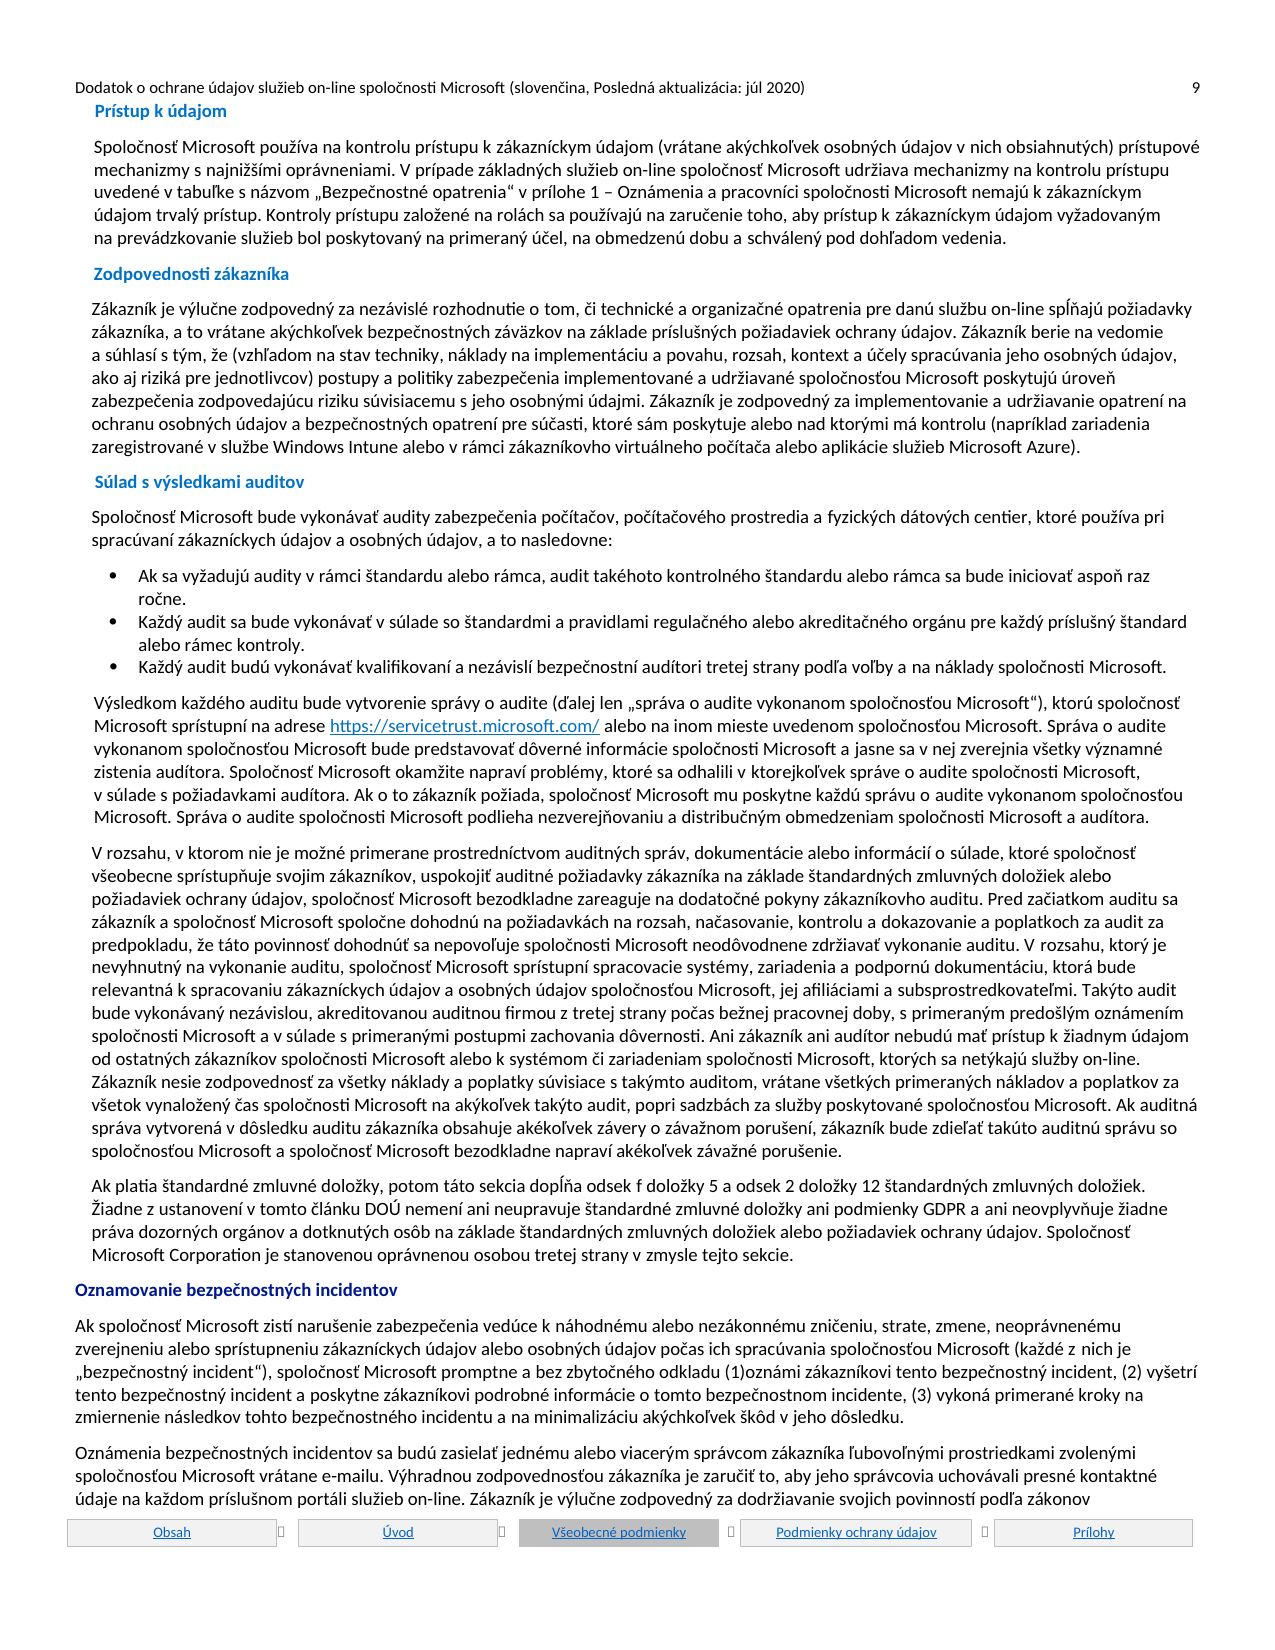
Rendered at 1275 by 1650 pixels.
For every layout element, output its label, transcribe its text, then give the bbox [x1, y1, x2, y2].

list Súlad s výsledkami auditov [94, 470, 1200, 493]
list Spoločnosť Microsoft používa na kontrolu prístupu k zákazníckym údajom (vrátane akýchkoľvek osobných údajov v nich obsiahnutých) prístupové mechanizmy s najnižšími oprávneniami. V prípade základných služieb on-line spoločnosť Microsoft udržiava mechanizmy na kontrolu prístupu uvedené v tabuľke s názvom „Bezpečnostné opatrenia“ v prílohe 1 – Oznámenia a pracovníci spoločnosti Microsoft nemajú k zákazníckym údajom trvalý prístup. Kontroly prístupu založené na rolách sa používajú na zaručenie toho, aby prístup k zákazníckym údajom vyžadovaným na prevádzkovanie služieb bol poskytovaný na primeraný účel, na obmedzenú dobu a schválený pod dohľadom vedenia. [94, 135, 1200, 249]
list Prístup k údajom [94, 99, 1200, 122]
list Zodpovednosti zákazníka [94, 262, 1200, 285]
list Zákazník je výlučne zodpovedný za nezávislé rozhodnutie o tom, či technické a organizačné opatrenia pre danú službu on-line spĺňajú požiadavky zákazníka, a to vrátane akýchkoľvek bezpečnostných záväzkov na základe príslušných požiadaviek ochrany údajov. Zákazník berie na vedomie a súhlasí s tým, že (vzhľadom na stav techniky, náklady na implementáciu a povahu, rozsah, kontext a účely spracúvania jeho osobných údajov, ako aj riziká pre jednotlivcov) postupy a politiky zabezpečenia implementované a udržiavané spoločnosťou Microsoft poskytujú úroveň zabezpečenia zodpovedajúcu riziku súvisiacemu s jeho osobnými údajmi. Zákazník je zodpovedný za implementovanie a udržiavanie opatrení na ochranu osobných údajov a bezpečnostných opatrení pre súčasti, ktoré sám poskytuje alebo nad ktorými má kontrolu (napríklad zariadenia zaregistrované v službe Windows Intune alebo v rámci zákazníkovho virtuálneho počítača alebo aplikácie služieb Microsoft Azure). [91, 297, 1200, 458]
list Každý audit sa bude vykonávať v súlade so štandardmi a pravidlami regulačného alebo akreditačného orgánu pre každý príslušný štandard alebo rámec kontroly. [109, 610, 1200, 656]
list Ak sa vyžadujú audity v rámci štandardu alebo rámca, audit takéhoto kontrolného štandardu alebo rámca sa bude iniciovať aspoň raz ročne. [109, 564, 1200, 610]
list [75, 1441, 1200, 1510]
subtitle Oznamovanie bezpečnostných incidentov [75, 1279, 1200, 1302]
list Ak platia štandardné zmluvné doložky, potom táto sekcia dopĺňa odsek f doložky 5 a odsek 2 doložky 12 štandardných zmluvných doložiek. Žiadne z ustanovení v tomto článku DOÚ nemení ani neupravuje štandardné zmluvné doložky ani podmienky GDPR a ani neovplyvňuje žiadne práva dozorných orgánov a dotknutých osôb na základe štandardných zmluvných doložiek alebo požiadaviek ochrany údajov. Spoločnosť Microsoft Corporation je stanovenou oprávnenou osobou tretej strany v zmysle tejto sekcie. [91, 1174, 1200, 1266]
list Každý audit budú vykonávať kvalifikovaní a nezávislí bezpečnostní audítori tretej strany podľa voľby a na náklady spoločnosti Microsoft. [110, 656, 1200, 679]
list Spoločnosť Microsoft bude vykonávať audity zabezpečenia počítačov, počítačového prostredia a fyzických dátových centier, ktoré používa pri spracúvaní zákazníckych údajov a osobných údajov, a to nasledovne: [91, 506, 1200, 552]
list V rozsahu, v ktorom nie je možné primerane prostredníctvom auditných správ, dokumentácie alebo informácií o súlade, ktoré spoločnosť všeobecne sprístupňuje svojim zákazníkov, uspokojiť auditné požiadavky zákazníka na základe štandardných zmluvných doložiek alebo požiadaviek ochrany údajov, spoločnosť Microsoft bezodkladne zareaguje na dodatočné pokyny zákazníkovho auditu. Pred začiatkom auditu sa zákazník a spoločnosť Microsoft spoločne dohodnú na požiadavkách na rozsah, načasovanie, kontrolu a dokazovanie a poplatkoch za audit za predpokladu, že táto povinnosť dohodnúť sa nepovoľuje spoločnosti Microsoft neodôvodnene zdržiavať vykonanie auditu. V rozsahu, ktorý je nevyhnutný na vykonanie auditu, spoločnosť Microsoft sprístupní spracovacie systémy, zariadenia a podpornú dokumentáciu, ktorá bude relevantná k spracovaniu zákazníckych údajov a osobných údajov spoločnosťou Microsoft, jej afiliáciami a subsprostredkovateľmi. Takýto audit bude vykonávaný nezávislou, akreditovanou auditnou firmou z tretej strany počas bežnej pracovnej doby, s primeraným predošlým oznámením spoločnosti Microsoft a v súlade s primeranými postupmi zachovania dôvernosti. Ani zákazník ani audítor nebudú mať prístup k žiadnym údajom od ostatných zákazníkov spoločnosti Microsoft alebo k systémom či zariadeniam spoločnosti Microsoft, ktorých sa netýkajú služby on-line. Zákazník nesie zodpovednosť za všetky náklady a poplatky súvisiace s takýmto auditom, vrátane všetkých primeraných nákladov a poplatkov za všetok vynaložený čas spoločnosti Microsoft na akýkoľvek takýto audit, popri sadzbách za služby poskytované spoločnosťou Microsoft. Ak auditná správa vytvorená v dôsledku auditu zákazníka obsahuje akékoľvek závery o závažnom porušení, zákazník bude zdieľať takúto auditnú správu so spoločnosťou Microsoft a spoločnosť Microsoft bezodkladne napraví akékoľvek závažné porušenie. [91, 841, 1200, 1162]
list Výsledkom každého auditu bude vytvorenie správy o audite (ďalej len „správa o audite vykonanom spoločnosťou Microsoft“), ktorú spoločnosť Microsoft sprístupní na adrese https://servicetrust.microsoft.com/ alebo na inom mieste uvedenom spoločnosťou Microsoft. Správa o audite vykonanom spoločnosťou Microsoft bude predstavovať dôverné informácie spoločnosti Microsoft a jasne sa v nej zverejnia všetky významné zistenia audítora. Spoločnosť Microsoft okamžite napraví problémy, ktoré sa odhalili v ktorejkoľvek správe o audite spoločnosti Microsoft, v súlade s požiadavkami audítora. Ak o to zákazník požiada, spoločnosť Microsoft mu poskytne každú správu o audite vykonanom spoločnosťou Microsoft. Správa o audite spoločnosti Microsoft podlieha nezverejňovaniu a distribučným obmedzeniam spoločnosti Microsoft a audítora. [94, 691, 1200, 829]
list Ak spoločnosť Microsoft zistí narušenie zabezpečenia vedúce k náhodnému alebo nezákonnému zničeniu, strate, zmene, neoprávnenému zverejneniu alebo sprístupneniu zákazníckych údajov alebo osobných údajov počas ich spracúvania spoločnosťou Microsoft (každé z nich je „bezpečnostný incident“), spoločnosť Microsoft promptne a bez zbytočného odkladu (1)oznámi zákazníkovi tento bezpečnostný incident, (2) vyšetrí tento bezpečnostný incident a poskytne zákazníkovi podrobné informácie o tomto bezpečnostnom incidente, (3) vykoná primerané kroky na zmiernenie následkov tohto bezpečnostného incidentu a na minimalizáciu akýchkoľvek škôd v jeho dôsledku. [75, 1314, 1200, 1429]
